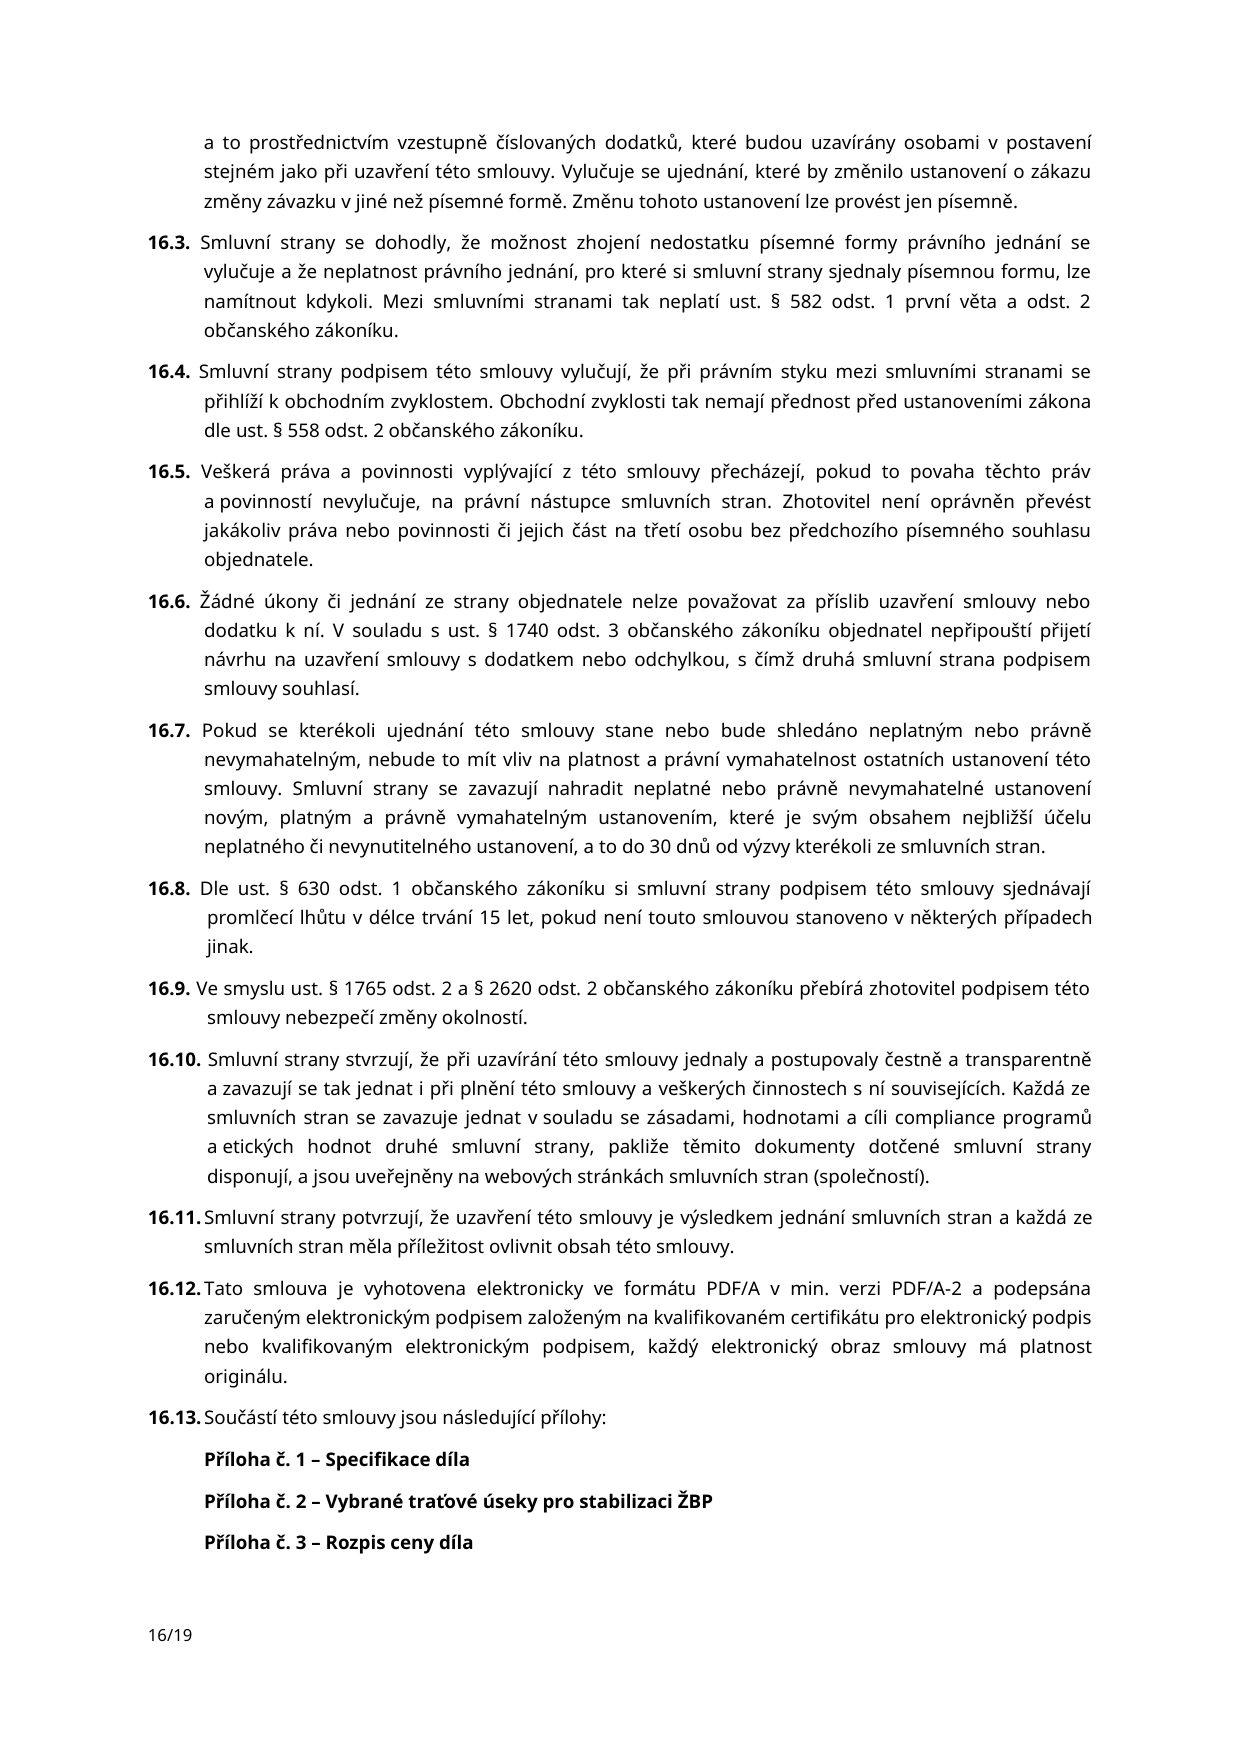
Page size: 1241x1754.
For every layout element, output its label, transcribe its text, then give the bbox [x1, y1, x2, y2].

text Příloha č. 3 – Rozpis ceny díla [204, 1526, 1092, 1556]
text 16.3. Smluvní strany se dohodly, že možnost zhojení nedostatku písemné formy právního jednání se vylučuje a že neplatnost právního jednání, pro které si smluvní strany sjednaly písemnou formu, lze namítnout kdykoli. Mezi smluvními stranami tak neplatí ust. § 582 odst. 1 první věta a odst. 2 občanského zákoníku. [147, 226, 1092, 343]
text 16.13. Součástí této smlouvy jsou následující přílohy: [148, 1401, 1092, 1431]
text 16.5. Veškerá práva a povinnosti vyplývající z této smlouvy přecházejí, pokud to povaha těchto práv a povinností nevylučuje, na právní nástupce smluvních stran. Zhotovitel není oprávněn převést jakákoliv práva nebo povinnosti či jejich část na třetí osobu bez předchozího písemného souhlasu objednatele. [148, 456, 1092, 572]
text 16.6. Žádné úkony či jednání ze strany objednatele nelze považovat za příslib uzavření smlouvy nebo dodatku k ní. V souladu s ust. § 1740 odst. 3 občanského zákoníku objednatel nepřipouští přijetí návrhu na uzavření smlouvy s dodatkem nebo odchylkou, s čímž druhá smluvní strana podpisem smlouvy souhlasí. [148, 585, 1092, 701]
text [147, 126, 1092, 214]
text Příloha č. 2 – Vybrané traťové úseky pro stabilizaci ŽBP [148, 1485, 1092, 1514]
text 16.9. Ve smyslu ust. § 1765 odst. 2 a § 2620 odst. 2 občanského zákoníku přebírá zhotovitel podpisem této smlouvy nebezpečí změny okolností. [148, 972, 1092, 1031]
text 16.11. Smluvní strany potvrzují, že uzavření této smlouvy je výsledkem jednání smluvních stran a každá ze smluvních stran měla příležitost ovlivnit obsah této smlouvy. [148, 1201, 1092, 1260]
text 16.4. Smluvní strany podpisem této smlouvy vylučují, že při právním styku mezi smluvními stranami se přihlíží k obchodním zvyklostem. Obchodní zvyklosti tak nemají přednost před ustanoveními zákona dle ust. § 558 odst. 2 občanského zákoníku. [148, 356, 1092, 443]
text 16.8. Dle ust. § 630 odst. 1 občanského zákoníku si smluvní strany podpisem této smlouvy sjednávají promlčecí lhůtu v délce trvání 15 let, pokud není touto smlouvou stanoveno v některých případech jinak. [148, 872, 1092, 960]
text Příloha č. 1 – Specifikace díla [148, 1443, 1092, 1472]
text 16.10. Smluvní strany stvrzují, že při uzavírání této smlouvy jednaly a postupovaly čestně a transparentně a zavazují se tak jednat i při plnění této smlouvy a veškerých činnostech s ní souvisejících. Každá ze smluvních stran se zavazuje jednat v souladu se zásadami, hodnotami a cíli compliance programů a etických hodnot druhé smluvní strany, pakliže těmito dokumenty dotčené smluvní strany disponují, a jsou uveřejněny na webových stránkách smluvních stran (společností). [148, 1043, 1092, 1189]
text 16.7. Pokud se kterékoli ujednání této smlouvy stane nebo bude shledáno neplatným nebo právně nevymahatelným, nebude to mít vliv na platnost a právní vymahatelnost ostatních ustanovení této smlouvy. Smluvní strany se zavazují nahradit neplatné nebo právně nevymahatelné ustanovení novým, platným a právně vymahatelným ustanovením, které je svým obsahem nejbližší účelu neplatného či nevynutitelného ustanovení, a to do 30 dnů od výzvy kterékoli ze smluvních stran. [148, 714, 1092, 860]
text 16.12. Tato smlouva je vyhotovena elektronicky ve formátu PDF/A v min. verzi PDF/A-2 a podepsána zaručeným elektronickým podpisem založeným na kvalifikovaném certifikátu pro elektronický podpis nebo kvalifikovaným elektronickým podpisem, každý elektronický obraz smlouvy má platnost originálu. [148, 1272, 1092, 1389]
